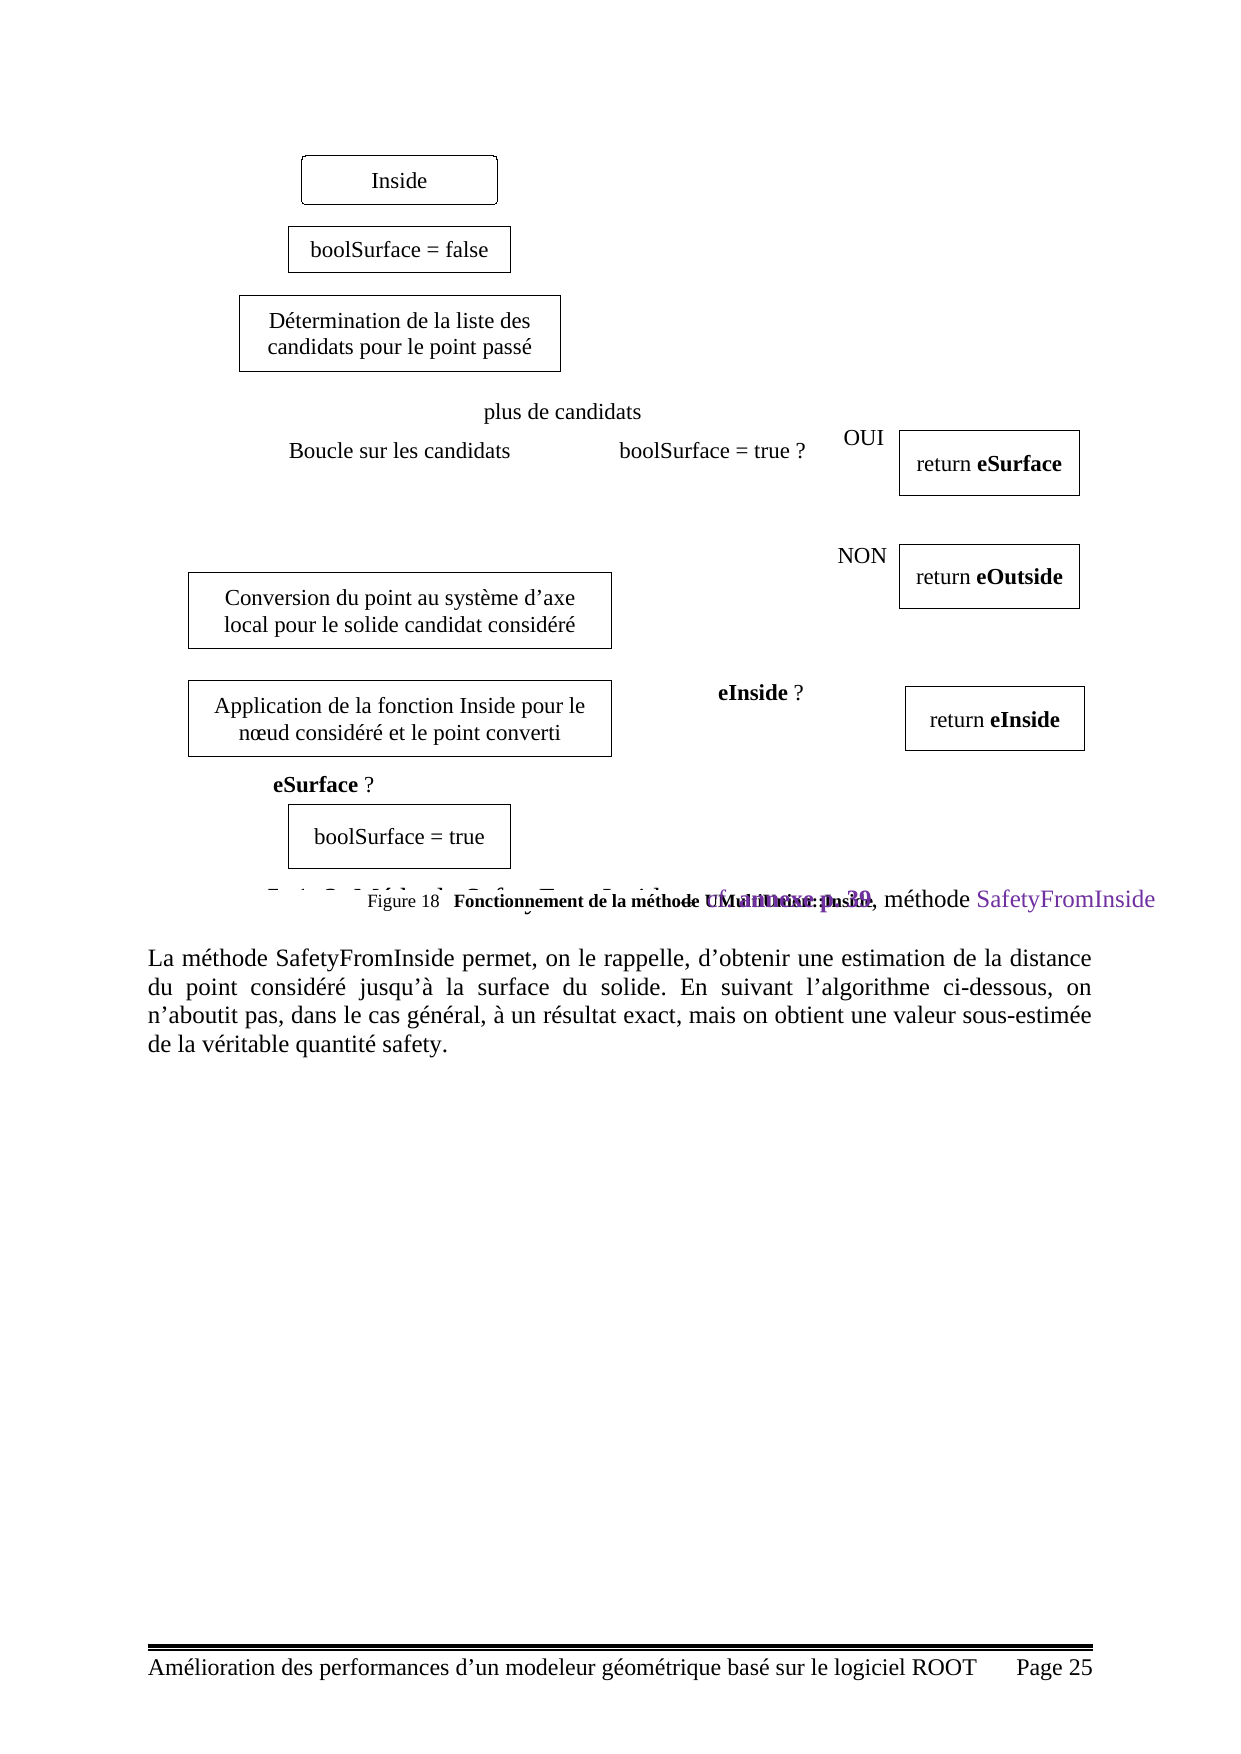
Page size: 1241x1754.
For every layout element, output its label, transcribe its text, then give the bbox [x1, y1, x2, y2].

text La méthode SafetyFromInside permet, on le rappelle, d’obtenir une estimation de la distance du point considéré jusqu’à la surface du solide. En suivant l’algorithme ci-dessous, on n’aboutit pas, dans le cas général, à un résultat exact, mais on obtient une valeur sous-estimée de la véritable quantité safety. [148, 943, 1093, 1058]
